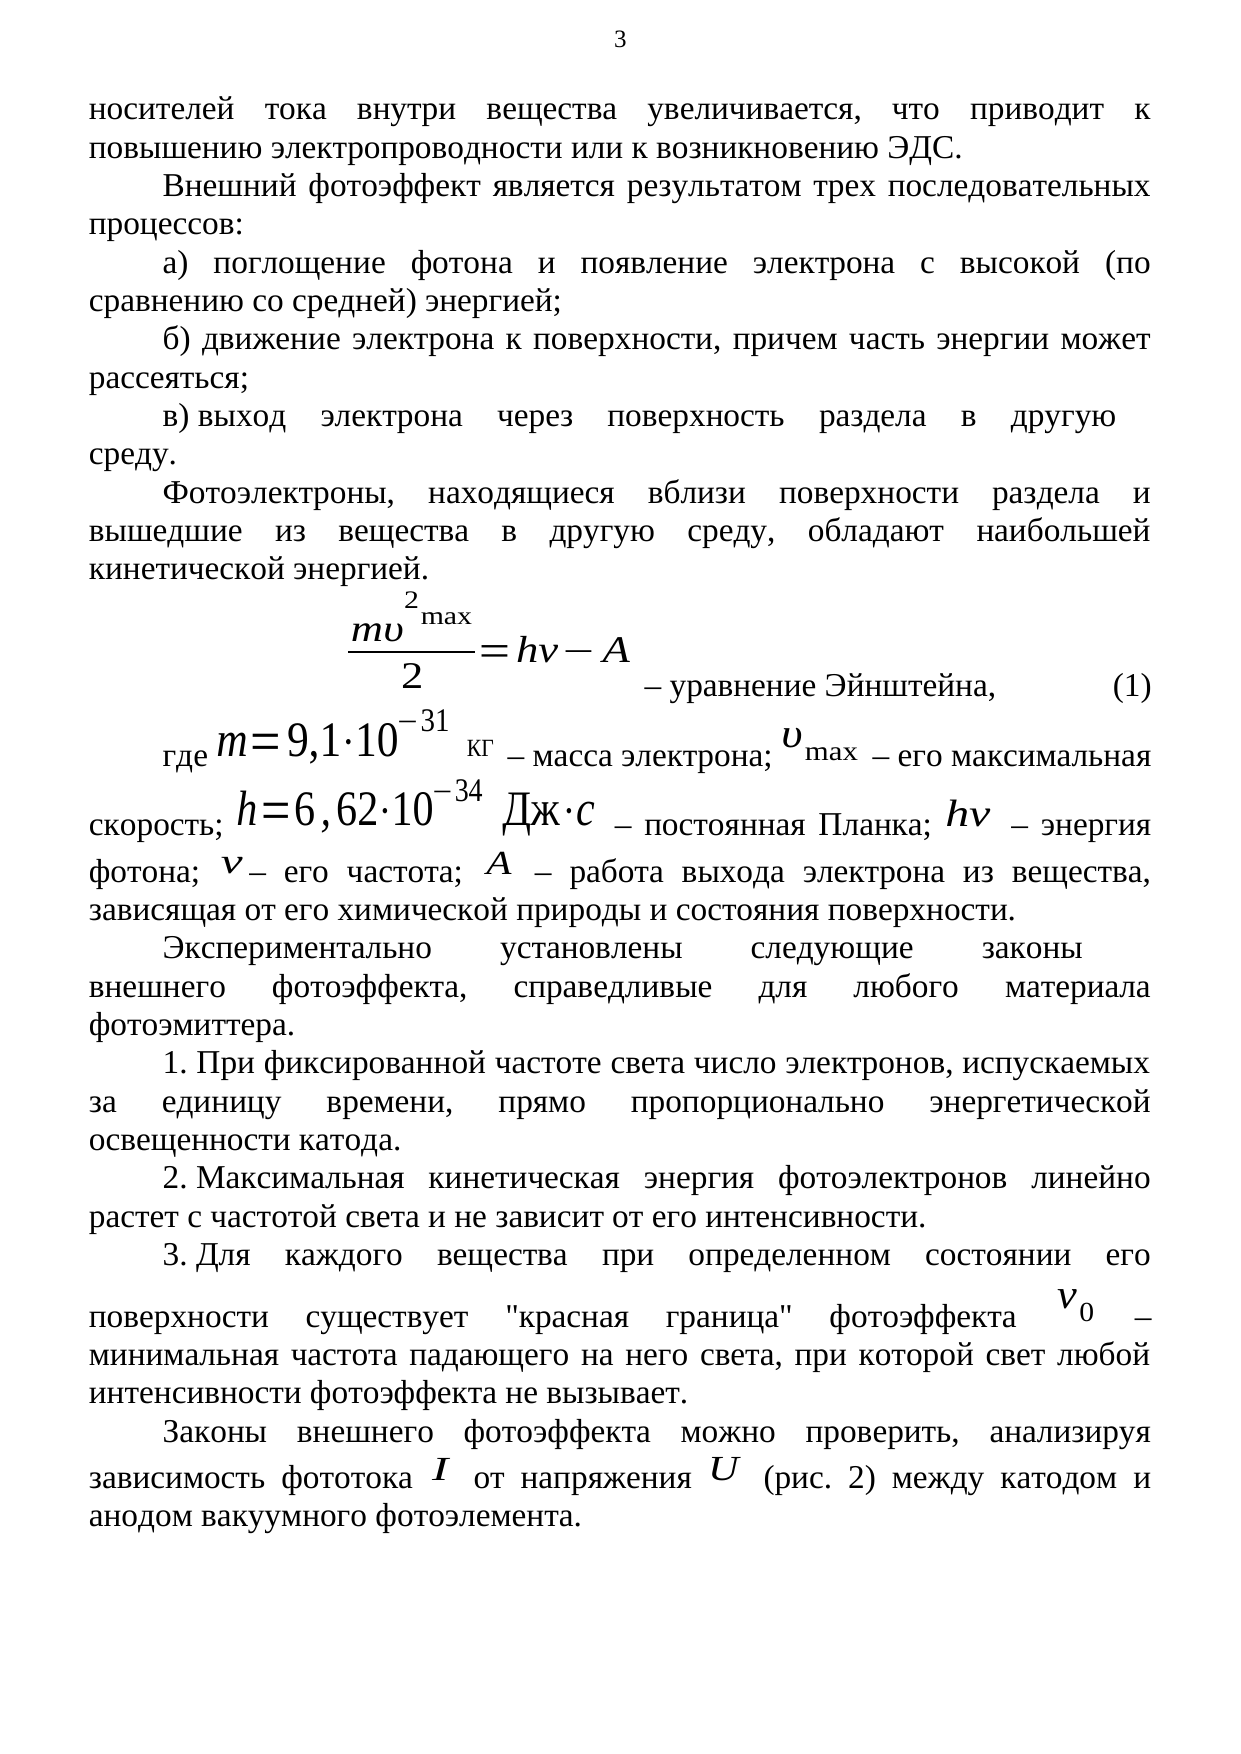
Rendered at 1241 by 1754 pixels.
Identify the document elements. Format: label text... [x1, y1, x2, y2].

text б) движение электрона к поверхности, причем часть энергии может рассеяться; [89, 319, 1152, 395]
text – уравнение Эйнштейна, (1) [89, 587, 1152, 703]
text в) выход электрона через поверхность раздела в другую среду. [89, 395, 1152, 472]
text Законы внешнего фотоэффекта можно проверить, анализируя зависимость фототока от напряжения (рис. 2) между катодом и анодом вакуумного фотоэлемента. [89, 1411, 1152, 1534]
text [89, 89, 1152, 165]
text Фотоэлектроны, находящиеся вблизи поверхности раздела и вышедшие из вещества в другую среду, обладают наибольшей кинетической энергией. [89, 472, 1152, 587]
text 1. При фиксированной частоте света число электронов, испускаемых за единицу времени, прямо пропорционально энергетической освещенности катода. [89, 1042, 1152, 1157]
text 2. Максимальная кинетическая энергия фотоэлектронов линейно растет с частотой света и не зависит от его интенсивности. [89, 1157, 1152, 1234]
text Внешний фотоэффект является результатом трех последовательных процессов: [89, 165, 1152, 242]
text 3. Для каждого вещества при определенном состоянии его поверхности существует "красная граница" фотоэффекта – минимальная частота падающего на него света, при которой свет любой интенсивности фотоэффекта не вызывает. [89, 1234, 1152, 1411]
text Экспериментально установлены следующие законы внешнего фотоэффекта, справедливые для любого материала фотоэмиттера. [89, 927, 1152, 1042]
text где – масса электрона; – его максимальная скорость; – постоянная Планка; – энергия фотона; – его частота; – работа выхода электрона из вещества, зависящая от его химической природы и состояния поверхности. [89, 703, 1152, 927]
text а) поглощение фотона и появление электрона с высокой (по сравнению со средней) энергией; [89, 242, 1152, 319]
